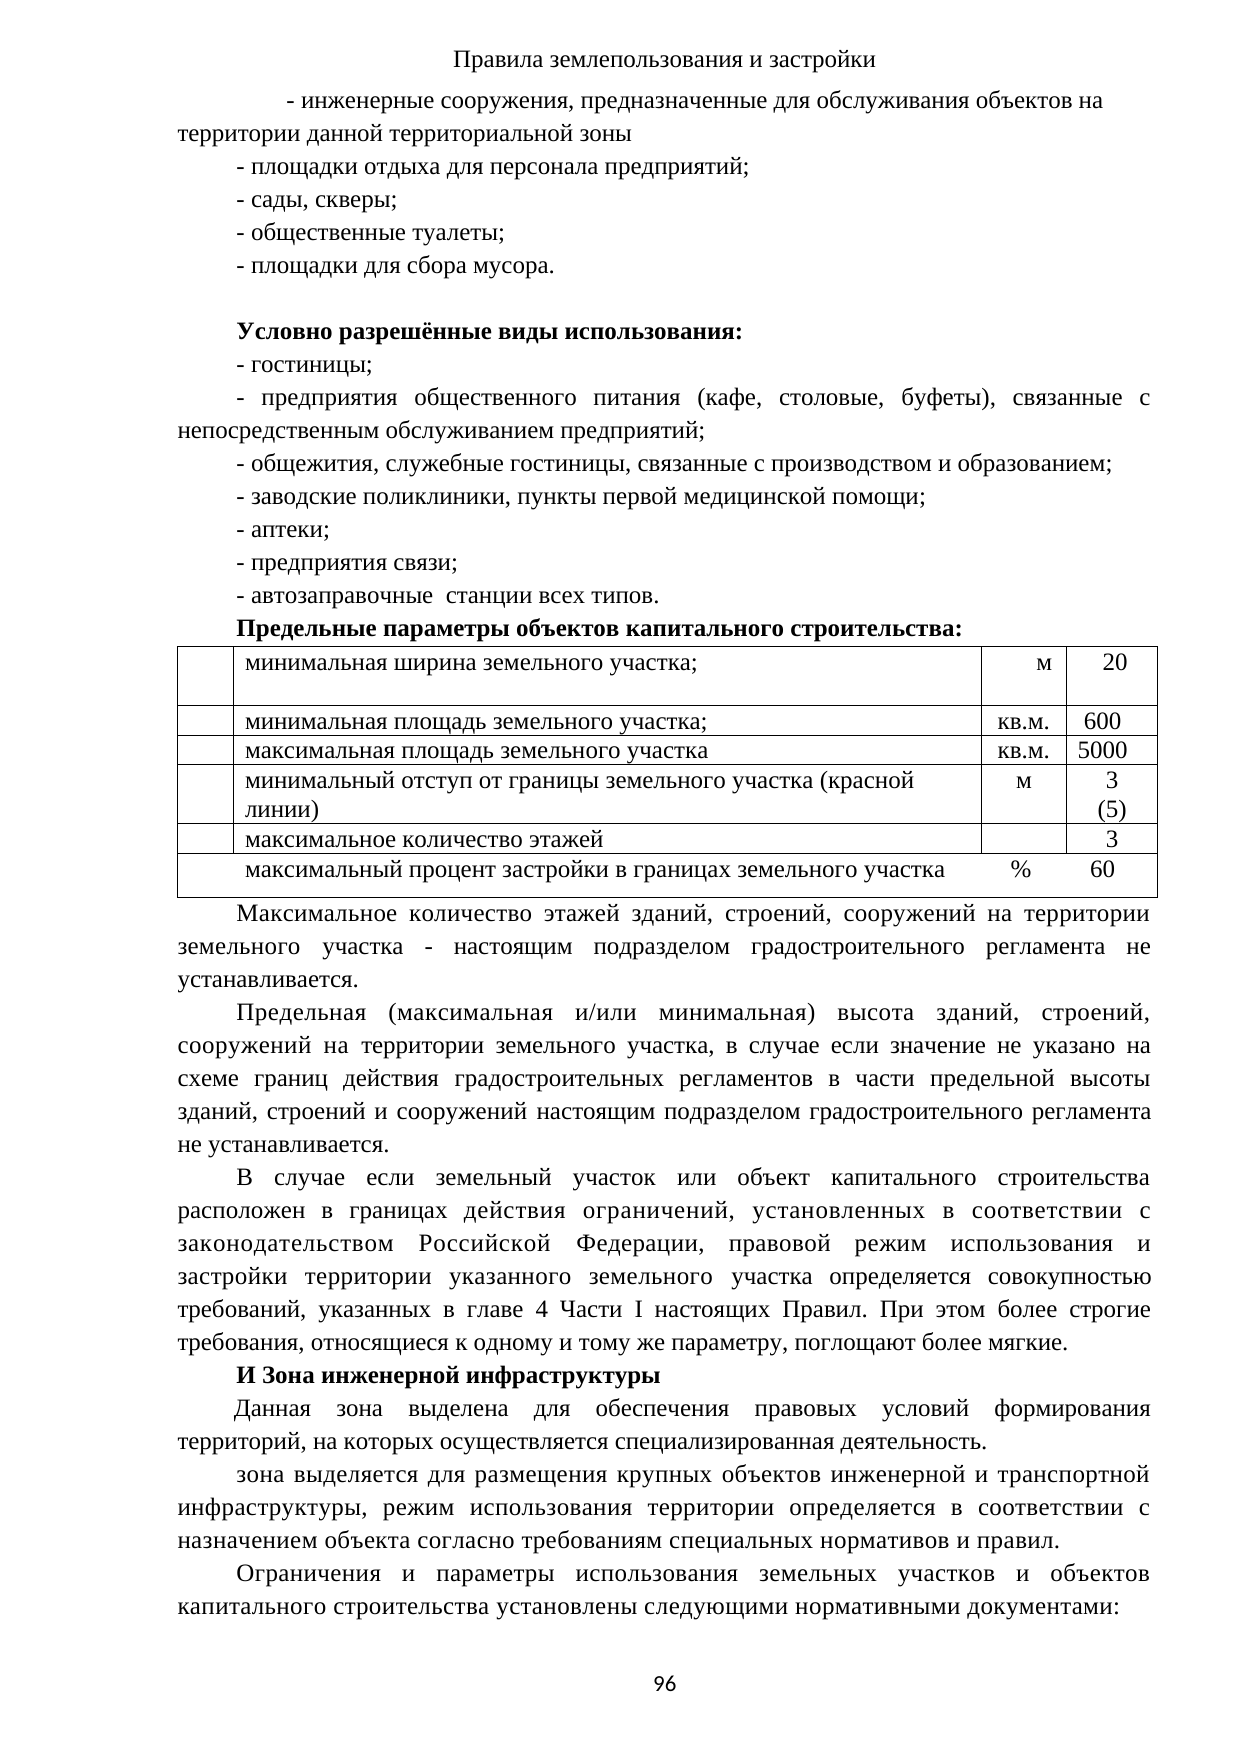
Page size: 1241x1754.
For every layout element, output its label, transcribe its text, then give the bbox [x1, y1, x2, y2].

text Максимальное количество этажей зданий, строений, сооружений на территории земельного участка - настоящим подразделом градостроительного регламента не устанавливается. [177, 898, 1152, 992]
text - общежития, служебные гостиницы, связанные с производством и образованием; [177, 448, 1152, 477]
text - предприятия общественного питания (кафе, столовые, буфеты), связанные с непосредственным обслуживанием предприятий; [177, 382, 1152, 444]
table_cell 5000 [1067, 736, 1157, 764]
text - предприятия связи; [177, 547, 1152, 576]
text зона выделяется для размещения крупных объектов инженерной и транспортной инфраструктуры, режим использования территории определяется в соответствии с назначением объекта согласно требованиям специальных нормативов и правил. [177, 1459, 1152, 1554]
text Предельные параметры объектов капитального строительства: [177, 613, 1152, 642]
table_header [178, 647, 233, 705]
text - аптеки; [177, 514, 1152, 543]
text В случае если земельный участок или объект капитального строительства расположен в границах действия ограничений, установленных в соответствии с законодательством Российской Федерации, правовой режим использования и застройки территории указанного земельного участка определяется совокупностью требований, указанных в главе 4 Части I настоящих Правил. При этом более строгие требования, относящиеся к одному и тому же параметру, поглощают более мягкие. [177, 1162, 1152, 1356]
table_header минимальная ширина земельного участка; [234, 647, 981, 705]
table_header 20 [1067, 647, 1157, 705]
table_cell [178, 736, 233, 764]
table_cell 600 [1067, 706, 1157, 734]
text - площадки отдыха для персонала предприятий; [177, 151, 1152, 179]
table_cell [178, 706, 233, 734]
text Условно разрешённые виды использования: [177, 316, 1152, 345]
text - гостиницы; [177, 349, 1152, 378]
table_cell максимальная площадь земельного участка [234, 736, 981, 764]
table_cell 60 [1066, 854, 1157, 897]
table_cell м [982, 765, 1066, 823]
table_cell максимальный процент застройки в границах земельного участка [234, 854, 980, 897]
table_cell 3 (5) [1067, 765, 1157, 823]
table_cell минимальная площадь земельного участка; [234, 706, 981, 734]
text - сады, скверы; [177, 184, 1152, 213]
table_cell кв.м. [982, 706, 1066, 734]
table_cell [178, 854, 233, 897]
table_cell [178, 765, 233, 823]
text - общественные туалеты; [177, 217, 1152, 246]
table_cell [178, 824, 233, 853]
table_cell [982, 824, 1066, 853]
table_cell кв.м. [982, 736, 1066, 764]
text Предельная (максимальная и/или минимальная) высота зданий, строений, сооружений на территории земельного участка, в случае если значение не указано на схеме границ действия градостроительных регламентов в части предельной высоты зданий, строений и сооружений настоящим подразделом градостроительного регламента не устанавливается. [177, 997, 1152, 1158]
table_cell % [980, 854, 1066, 897]
text Ограничения и параметры использования земельных участков и объектов капитального строительства установлены следующими нормативными документами: [177, 1558, 1152, 1620]
text - площадки для сбора мусора. [177, 250, 1152, 279]
table_cell минимальный отступ от границы земельного участка (красной линии) [234, 765, 981, 823]
table_cell максимальное количество этажей [234, 824, 981, 853]
table_header м [982, 647, 1066, 705]
text - автозаправочные станции всех типов. [177, 580, 1152, 609]
text И Зона инженерной инфраструктуры [177, 1360, 1152, 1389]
text - заводские поликлиники, пункты первой медицинской помощи; [177, 481, 1152, 510]
text - инженерные сооружения, предназначенные для обслуживания объектов на территории данной территориальной зоны [177, 85, 1152, 147]
table_cell 3 [1067, 824, 1157, 853]
text Данная зона выделена для обеспечения правовых условий формирования территорий, на которых осуществляется специализированная деятельность. [177, 1393, 1152, 1455]
